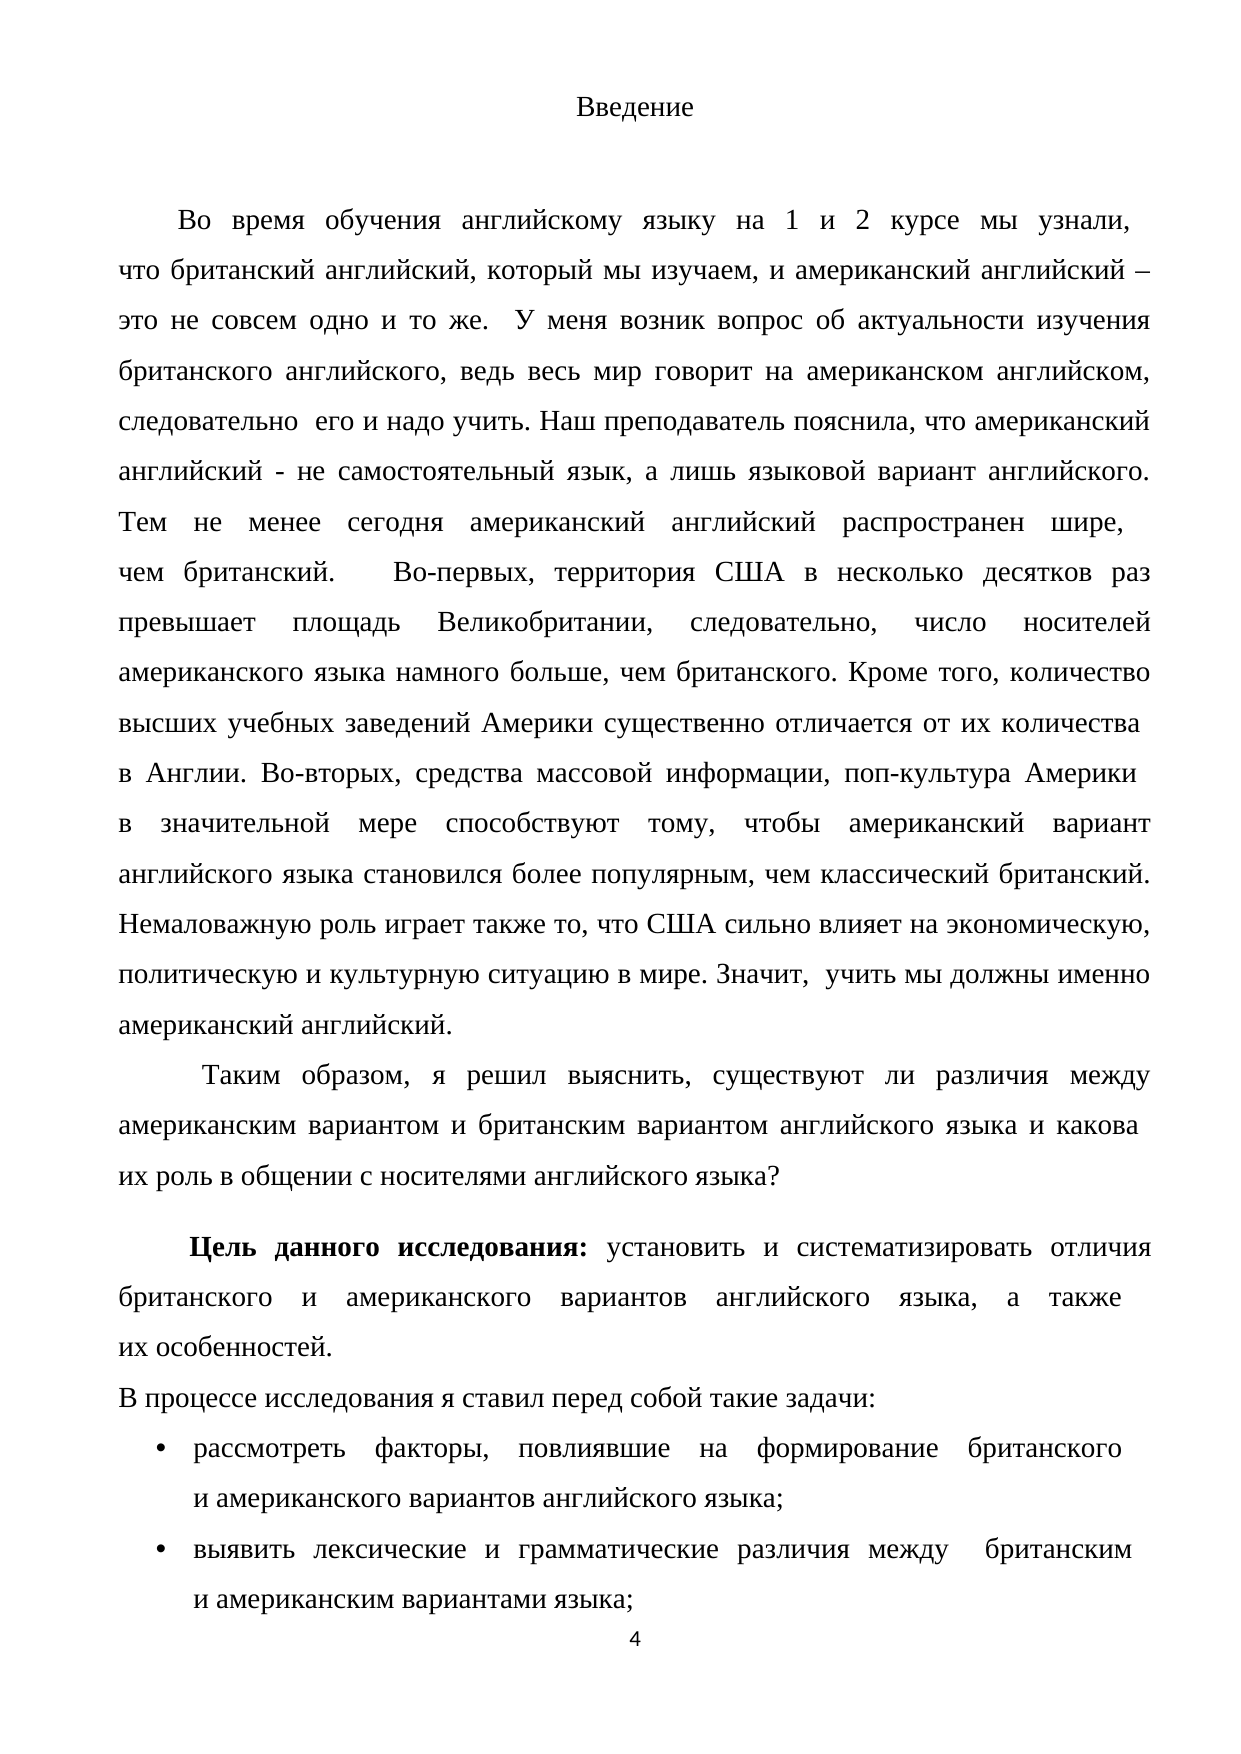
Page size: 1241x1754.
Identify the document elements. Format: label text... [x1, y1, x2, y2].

text В процессе исследования я ставил перед собой такие задачи: [118, 1380, 1152, 1413]
list рассмотреть факторы, повлиявшие на формирование британского и американского вариантов английского языка; [156, 1430, 1152, 1514]
list выявить лексические и грамматические различия между британским и американским вариантами языка; [156, 1531, 1152, 1615]
text Во время обучения английскому языку на 1 и 2 курсе мы узнали, что британский английский, который мы изучаем, и американский английский – это не совсем одно и то же. У меня возник вопрос об актуальности изучения британского английского, ведь весь мир говорит на американском английском, следовательно его и надо учить. Наш преподаватель пояснила, что американский английский - не самостоятельный язык, а лишь языковой вариант английского. Тем не менее сегодня американский английский распространен шире, чем британский. Во-первых, территория США в несколько десятков раз превышает площадь Великобритании, следовательно, число носителей американского языка намного больше, чем британского. Кроме того, количество высших учебных заведений Америки существенно отличается от их количества в Англии. Во-вторых, средства массовой информации, поп-культура Америки в значительной мере способствуют тому, чтобы американский вариант английского языка становился более популярным, чем классический британский. Немаловажную роль играет также то, что США сильно влияет на экономическую, политическую и культурную ситуацию в мире. Значит, учить мы должны именно американский английский. [118, 202, 1152, 1040]
text Цель данного исследования: установить и систематизировать отличия британского и американского вариантов английского языка, а также их особенностей. [118, 1229, 1152, 1363]
text Введение [118, 89, 1152, 122]
text Таким образом, я решил выяснить, существуют ли различия между американским вариантом и британским вариантом английского языка и какова их роль в общении с носителями английского языка? [118, 1057, 1152, 1191]
